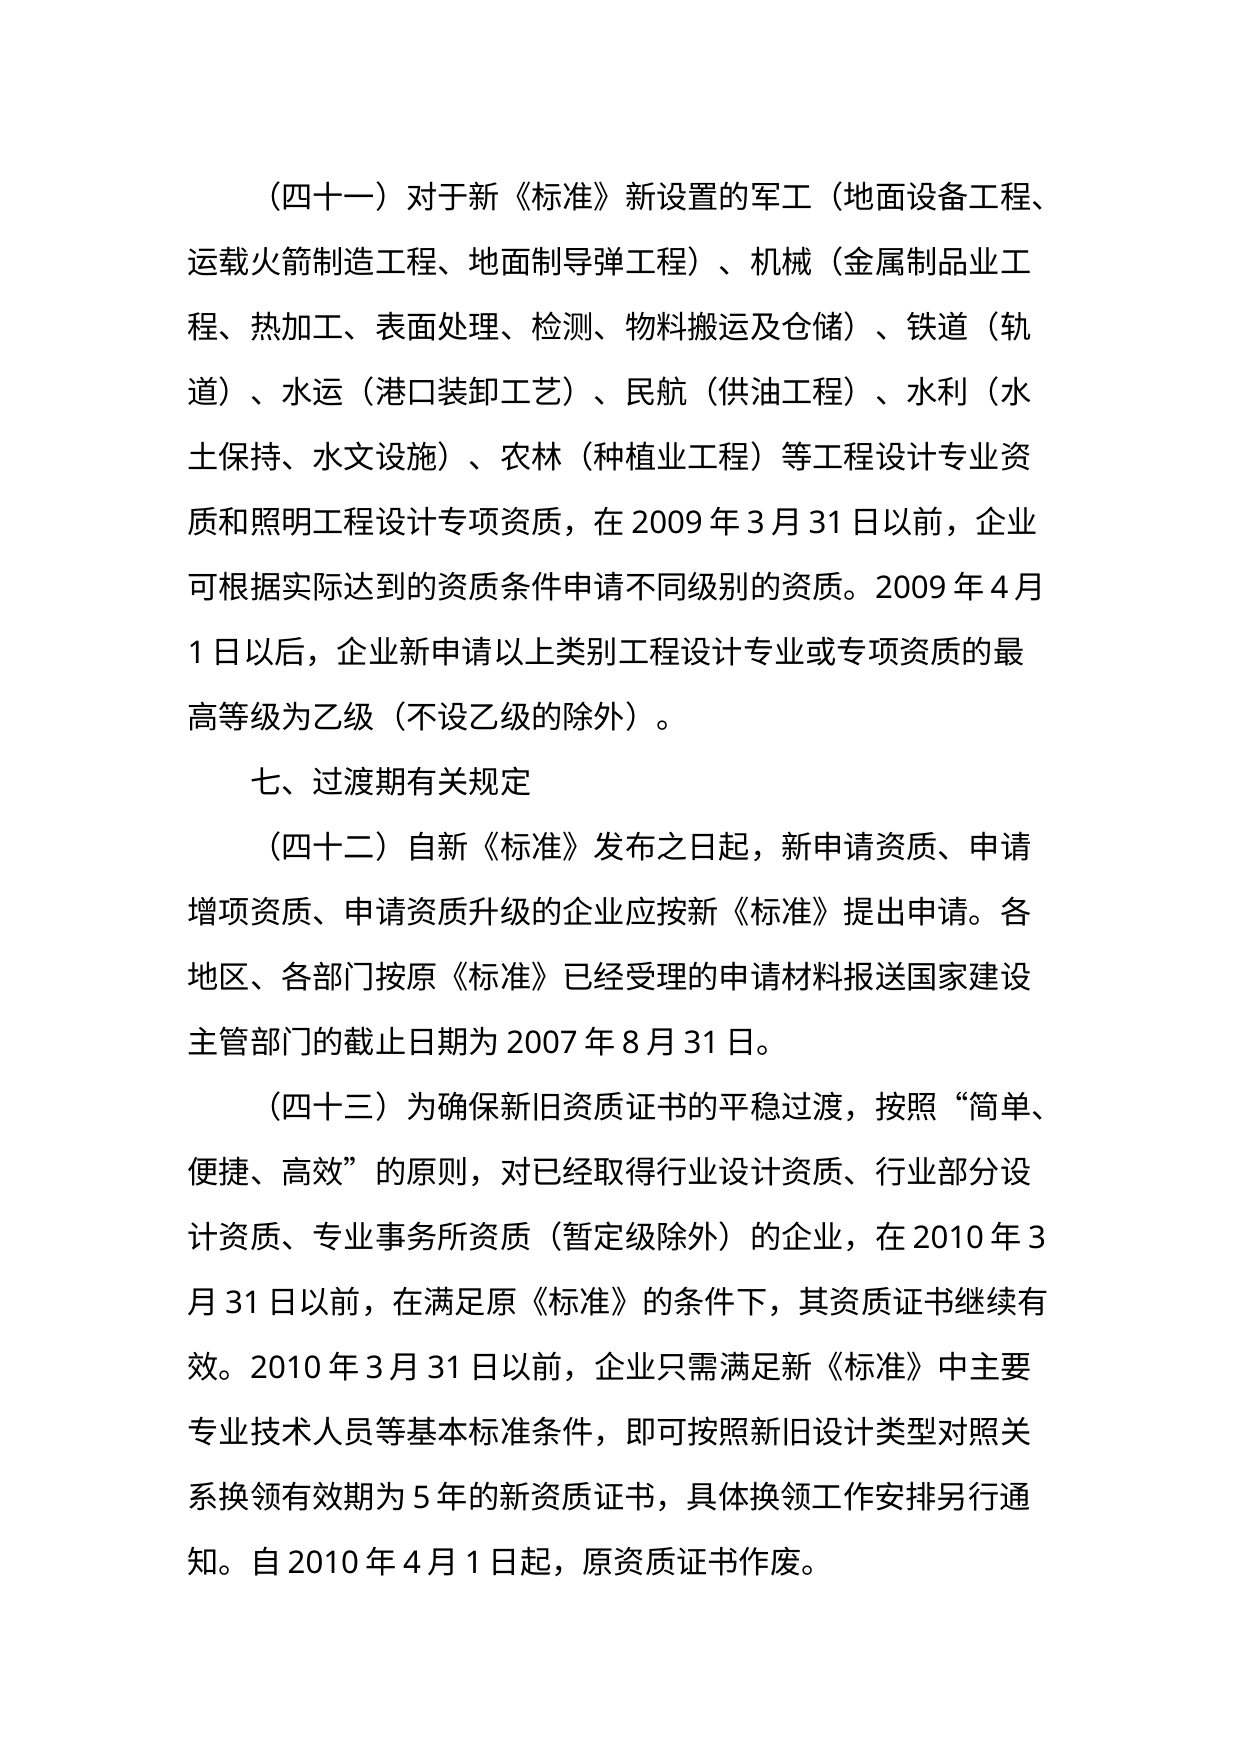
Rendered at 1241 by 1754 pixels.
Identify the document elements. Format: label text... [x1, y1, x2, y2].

text （四十三）为确保新旧资质证书的平稳过渡，按照“简单、便捷、高效”的原则，对已经取得行业设计资质、行业部分设计资质、专业事务所资质（暂定级除外）的企业，在2010年3月31日以前，在满足原《标准》的条件下，其资质证书继续有效。2010年3月31日以前，企业只需满足新《标准》中主要专业技术人员等基本标准条件，即可按照新旧设计类型对照关系换领有效期为5年的新资质证书，具体换领工作安排另行通知。自2010年4月1日起，原资质证书作废。 [187, 1072, 1053, 1592]
text （四十二）自新《标准》发布之日起，新申请资质、申请增项资质、申请资质升级的企业应按新《标准》提出申请。各地区、各部门按原《标准》已经受理的申请材料报送国家建设主管部门的截止日期为2007年8月31日。 [187, 812, 1053, 1072]
text （四十一）对于新《标准》新设置的军工（地面设备工程、运载火箭制造工程、地面制导弹工程）、机械（金属制品业工程、热加工、表面处理、检测、物料搬运及仓储）、铁道（轨道）、水运（港口装卸工艺）、民航（供油工程）、水利（水土保持、水文设施）、农林（种植业工程）等工程设计专业资质和照明工程设计专项资质，在2009年3月31日以前，企业可根据实际达到的资质条件申请不同级别的资质。2009年4月1日以后，企业新申请以上类别工程设计专业或专项资质的最高等级为乙级（不设乙级的除外）。 [187, 162, 1053, 747]
text 七、过渡期有关规定 [187, 747, 1053, 812]
